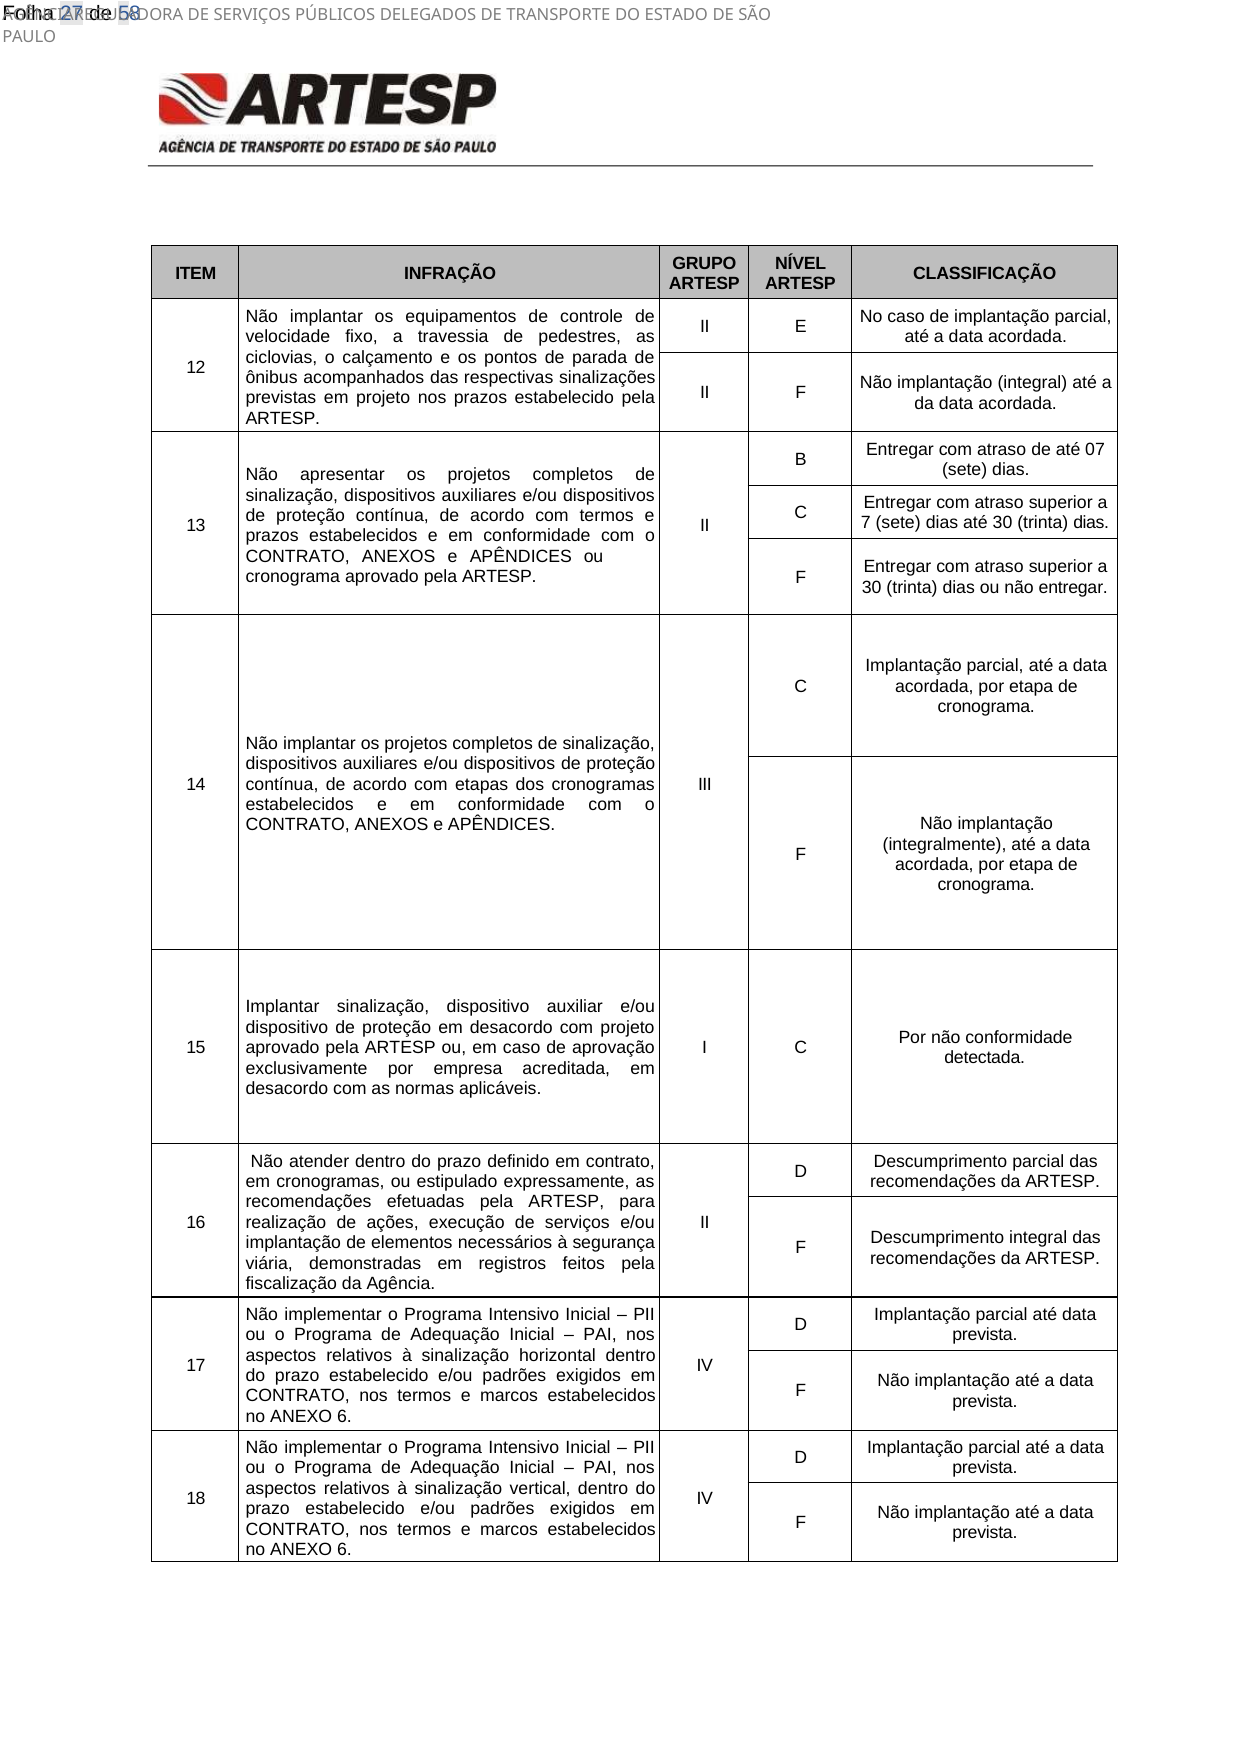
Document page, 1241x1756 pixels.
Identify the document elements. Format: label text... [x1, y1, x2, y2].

table_cell Por não conformidade detectada. [852, 950, 1117, 1143]
table_header NÍVEL ARTESP [749, 246, 851, 298]
table_header CLASSIFICAÇÃO [852, 246, 1117, 298]
table_cell Descumprimento parcial das recomendações da ARTESP. [852, 1144, 1117, 1196]
table_cell C [749, 615, 851, 756]
table_cell IV [660, 1298, 748, 1429]
table_cell III [660, 615, 748, 949]
table_cell E [749, 299, 851, 352]
table_cell Não apresentar os projetos completos de sinalização, dispositivos auxiliares e/ou dispositivos de proteção contínua, de acordo com termos e prazos estabelecidos e em conformidade com o CONTRATO, ANEXOS e APÊNDICES ou cronograma aprovado pela ARTESP. [239, 432, 659, 613]
table_cell Não implantação até a data prevista. [852, 1483, 1117, 1561]
table_cell F [749, 1351, 851, 1429]
table_cell Descumprimento integral das recomendações da ARTESP. [852, 1197, 1117, 1296]
table_cell C [749, 950, 851, 1143]
table_cell Entregar com atraso superior a 30 (trinta) dias ou não entregar. [852, 539, 1117, 613]
table_cell D [749, 1144, 851, 1196]
table_cell Entregar com atraso de até 07 (sete) dias. [852, 432, 1117, 485]
table_cell II [660, 1144, 748, 1296]
table_cell F [749, 757, 851, 949]
table_cell D [749, 1431, 851, 1482]
table_cell Não implantação (integralmente), até a data acordada, por etapa de cronograma. [852, 757, 1117, 949]
table_cell F [749, 1197, 851, 1296]
table_cell D [749, 1298, 851, 1349]
table_cell 13 [152, 432, 238, 613]
table_cell Implantação parcial até a data prevista. [852, 1431, 1117, 1482]
table_cell F [749, 1483, 851, 1561]
table_cell 18 [152, 1431, 238, 1561]
table_cell II [660, 353, 748, 431]
table_cell Implantação parcial até data prevista. [852, 1298, 1117, 1349]
table_cell F [749, 353, 851, 431]
table_cell 16 [152, 1144, 238, 1296]
table_header INFRAÇÃO [239, 246, 659, 298]
table_cell IV [660, 1431, 748, 1561]
table_cell 12 [152, 299, 238, 431]
table_cell Não implantação (integral) até a da data acordada. [852, 353, 1117, 431]
table_cell 15 [152, 950, 238, 1143]
table_header GRUPO ARTESP [660, 246, 748, 298]
picture [158, 73, 497, 153]
table_cell II [660, 432, 748, 613]
table_cell Não implementar o Programa Intensivo Inicial – PII ou o Programa de Adequação Inicial – PAI, nos aspectos relativos à sinalização vertical, dentro do prazo estabelecido e/ou padrões exigidos em CONTRATO, nos termos e marcos estabelecidos no ANEXO 6. [239, 1431, 659, 1561]
table_cell C [749, 486, 851, 538]
table_cell II [660, 299, 748, 352]
table_cell I [660, 950, 748, 1143]
table_cell Não implantar os equipamentos de controle de velocidade fixo, a travessia de pedestres, as ciclovias, o calçamento e os pontos de parada de ônibus acompanhados das respectivas sinalizações previstas em projeto nos prazos estabelecido pela ARTESP. [239, 299, 659, 431]
table_cell Não implantar os projetos completos de sinalização, dispositivos auxiliares e/ou dispositivos de proteção contínua, de acordo com etapas dos cronogramas estabelecidos e em conformidade com o CONTRATO, ANEXOS e APÊNDICES. [239, 615, 659, 949]
table_cell Não implantação até a data prevista. [852, 1351, 1117, 1429]
table_cell 17 [152, 1298, 238, 1429]
table_cell 14 [152, 615, 238, 949]
table_cell Entregar com atraso superior a 7 (sete) dias até 30 (trinta) dias. [852, 486, 1117, 538]
table_cell Implantar sinalização, dispositivo auxiliar e/ou dispositivo de proteção em desacordo com projeto aprovado pela ARTESP ou, em caso de aprovação exclusivamente por empresa acreditada, em desacordo com as normas aplicáveis. [239, 950, 659, 1143]
table_cell Não atender dentro do prazo definido em contrato, em cronogramas, ou estipulado expressamente, as recomendações efetuadas pela ARTESP, para realização de ações, execução de serviços e/ou implantação de elementos necessários à segurança viária, demonstradas em registros feitos pela fiscalização da Agência. [239, 1144, 659, 1296]
table_cell B [749, 432, 851, 485]
table_cell F [749, 539, 851, 613]
table_cell Implantação parcial, até a data acordada, por etapa de cronograma. [852, 615, 1117, 756]
table_header ITEM [152, 246, 238, 298]
table_cell No caso de implantação parcial, até a data acordada. [852, 299, 1117, 352]
table_cell Não implementar o Programa Intensivo Inicial – PII ou o Programa de Adequação Inicial – PAI, nos aspectos relativos à sinalização horizontal dentro do prazo estabelecido e/ou padrões exigidos em CONTRATO, nos termos e marcos estabelecidos no ANEXO 6. [239, 1298, 659, 1429]
